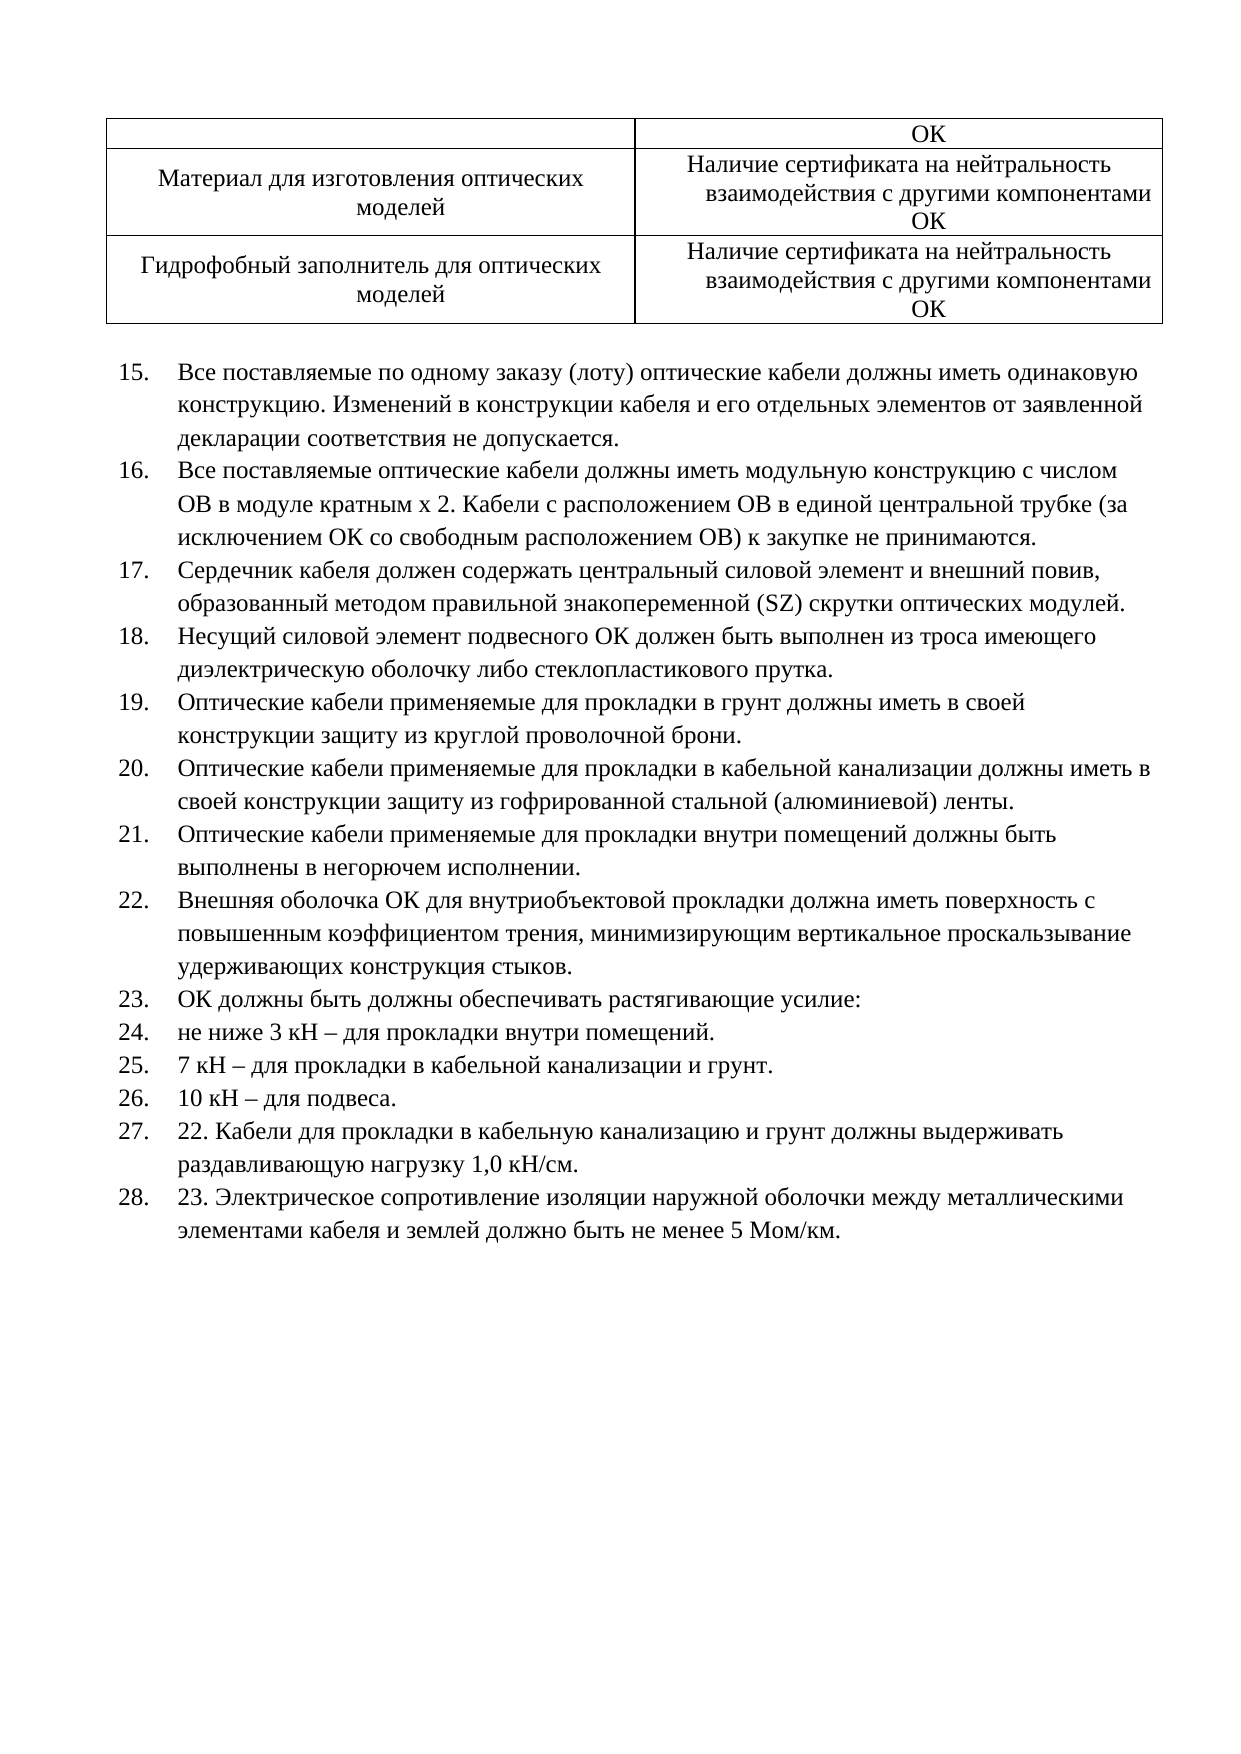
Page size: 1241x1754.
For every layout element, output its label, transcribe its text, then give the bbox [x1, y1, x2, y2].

list Сердечник кабеля должен содержать центральный силовой элемент и внешний повив, образованный методом правильной знакопеременной (SZ) скрутки оптических модулей. [118, 555, 1152, 616]
list ОК должны быть должны обеспечивать растягивающие усилие: [118, 984, 1152, 1013]
list Все поставляемые по одному заказу (лоту) оптические кабели должны иметь одинаковую конструкцию. Изменений в конструкции кабеля и его отдельных элементов от заявленной декларации соответствия не допускается. [118, 357, 1152, 451]
list 10 кН – для подвеса. [118, 1083, 1152, 1112]
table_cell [107, 119, 634, 148]
list Несущий силовой элемент подвесного ОК должен быть выполнен из троса имеющего диэлектрическую оболочку либо стеклопластикового прутка. [118, 621, 1152, 682]
list 7 кН – для прокладки в кабельной канализации и грунт. [118, 1050, 1152, 1079]
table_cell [636, 119, 1162, 148]
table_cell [636, 149, 1162, 235]
list Оптические кабели применяемые для прокладки в грунт должны иметь в своей конструкции защиту из круглой проволочной брони. [118, 687, 1152, 748]
list Все поставляемые оптические кабели должны иметь модульную конструкцию с числом ОВ в модуле кратным х 2. Кабели с расположением ОВ в единой центральной трубке (за исключением ОК со свободным расположением ОВ) к закупке не принимаются. [118, 456, 1152, 550]
table_cell Гидрофобный заполнитель для оптических моделей [107, 236, 634, 322]
list Внешняя оболочка ОК для внутриобъектовой прокладки должна иметь поверхность с повышенным коэффициентом трения, минимизирующим вертикальное проскальзывание удерживающих конструкция стыков. [118, 885, 1152, 980]
list Оптические кабели применяемые для прокладки внутри помещений должны быть выполнены в негорючем исполнении. [118, 819, 1152, 881]
table_cell Наличие сертификата на нейтральность взаимодействия с другими компонентами ОК [636, 236, 1162, 322]
list Оптические кабели применяемые для прокладки в кабельной канализации должны иметь в своей конструкции защиту из гофрированной стальной (алюминиевой) ленты. [118, 753, 1152, 814]
list 23. Электрическое сопротивление изоляции наружной оболочки между металлическими элементами кабеля и землей должно быть не менее 5 Мом/км. [118, 1182, 1152, 1244]
list не ниже 3 кН – для прокладки внутри помещений. [118, 1017, 1152, 1046]
list 22. Кабели для прокладки в кабельную канализацию и грунт должны выдерживать раздавливающую нагрузку 1,0 кН/см. [118, 1116, 1152, 1178]
table_cell Материал для изготовления оптических моделей [107, 149, 634, 235]
